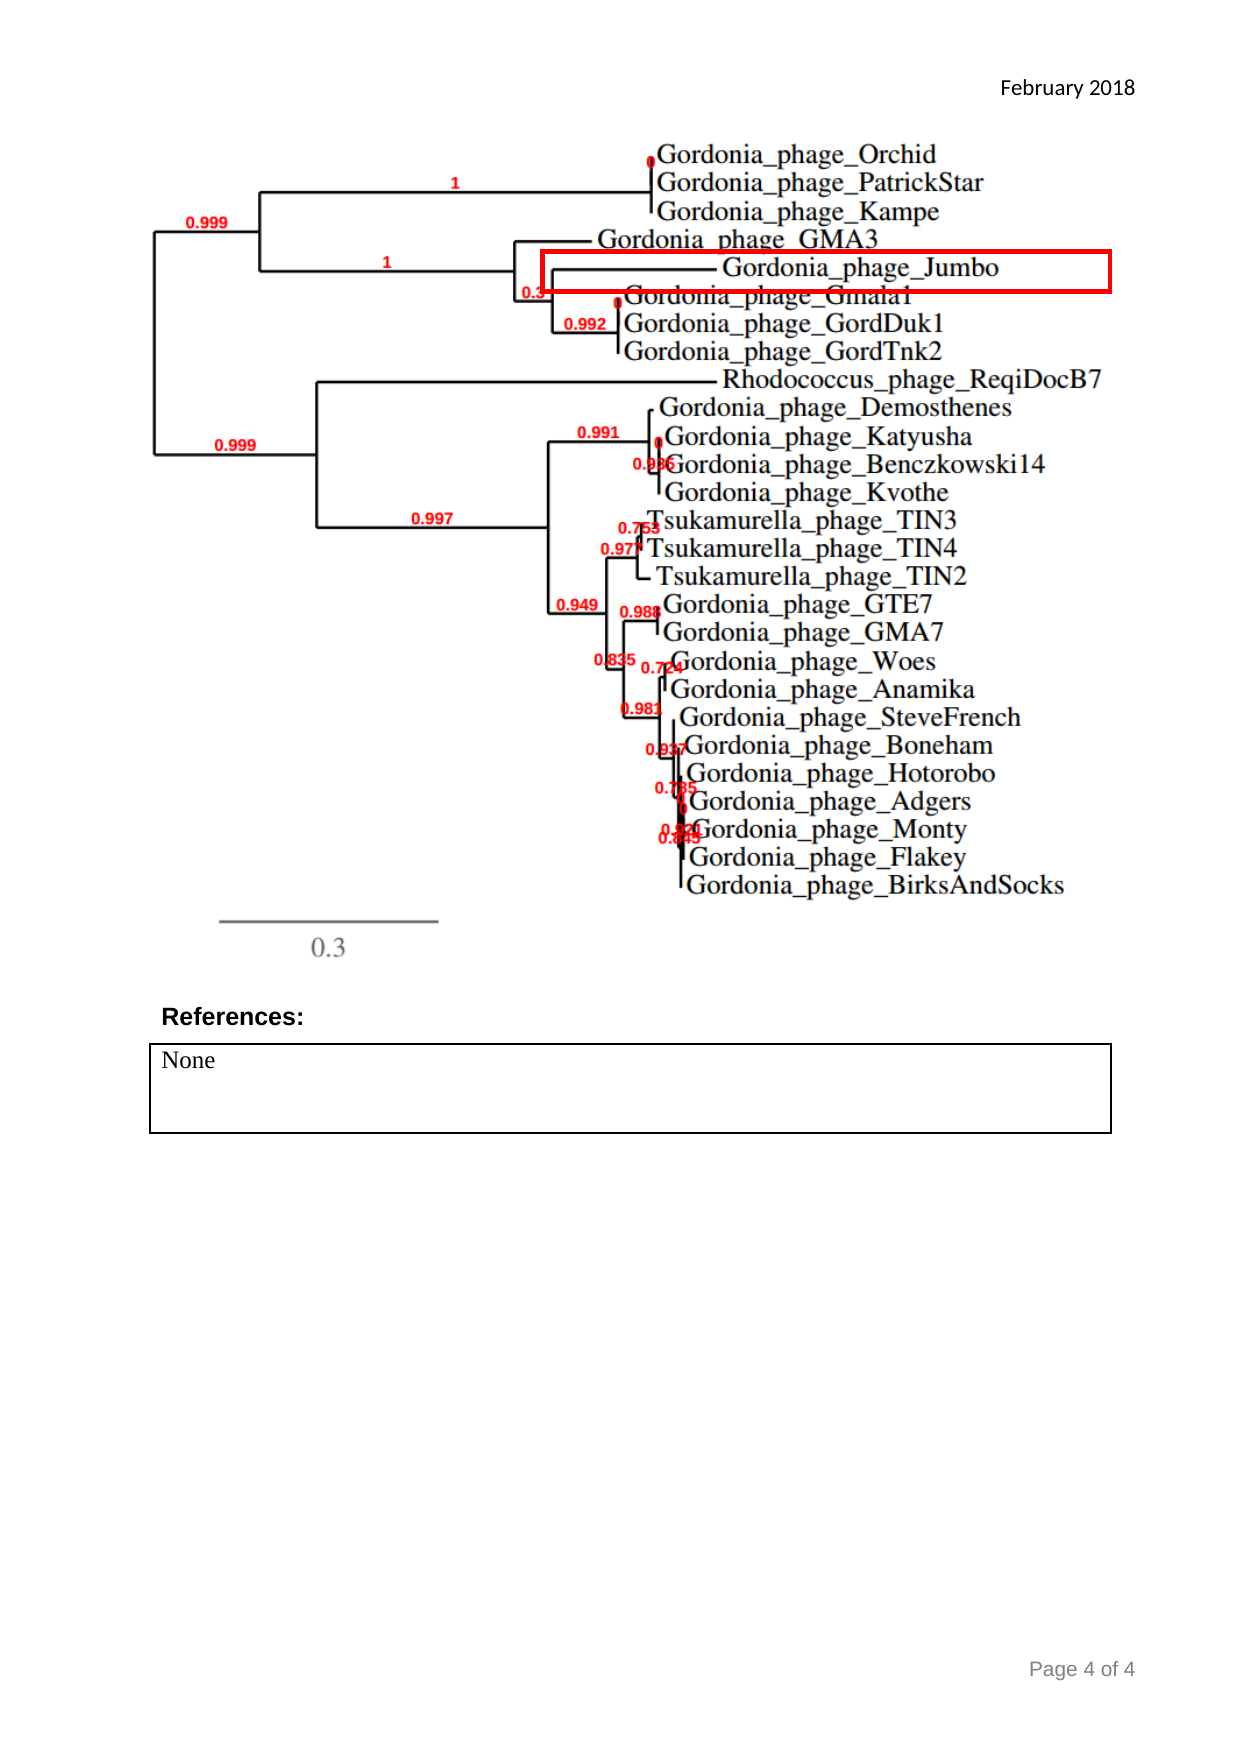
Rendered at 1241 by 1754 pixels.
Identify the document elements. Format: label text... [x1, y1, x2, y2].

table_header References: [150, 1001, 1111, 1043]
table_cell None [151, 1045, 1110, 1132]
picture [150, 135, 1136, 973]
